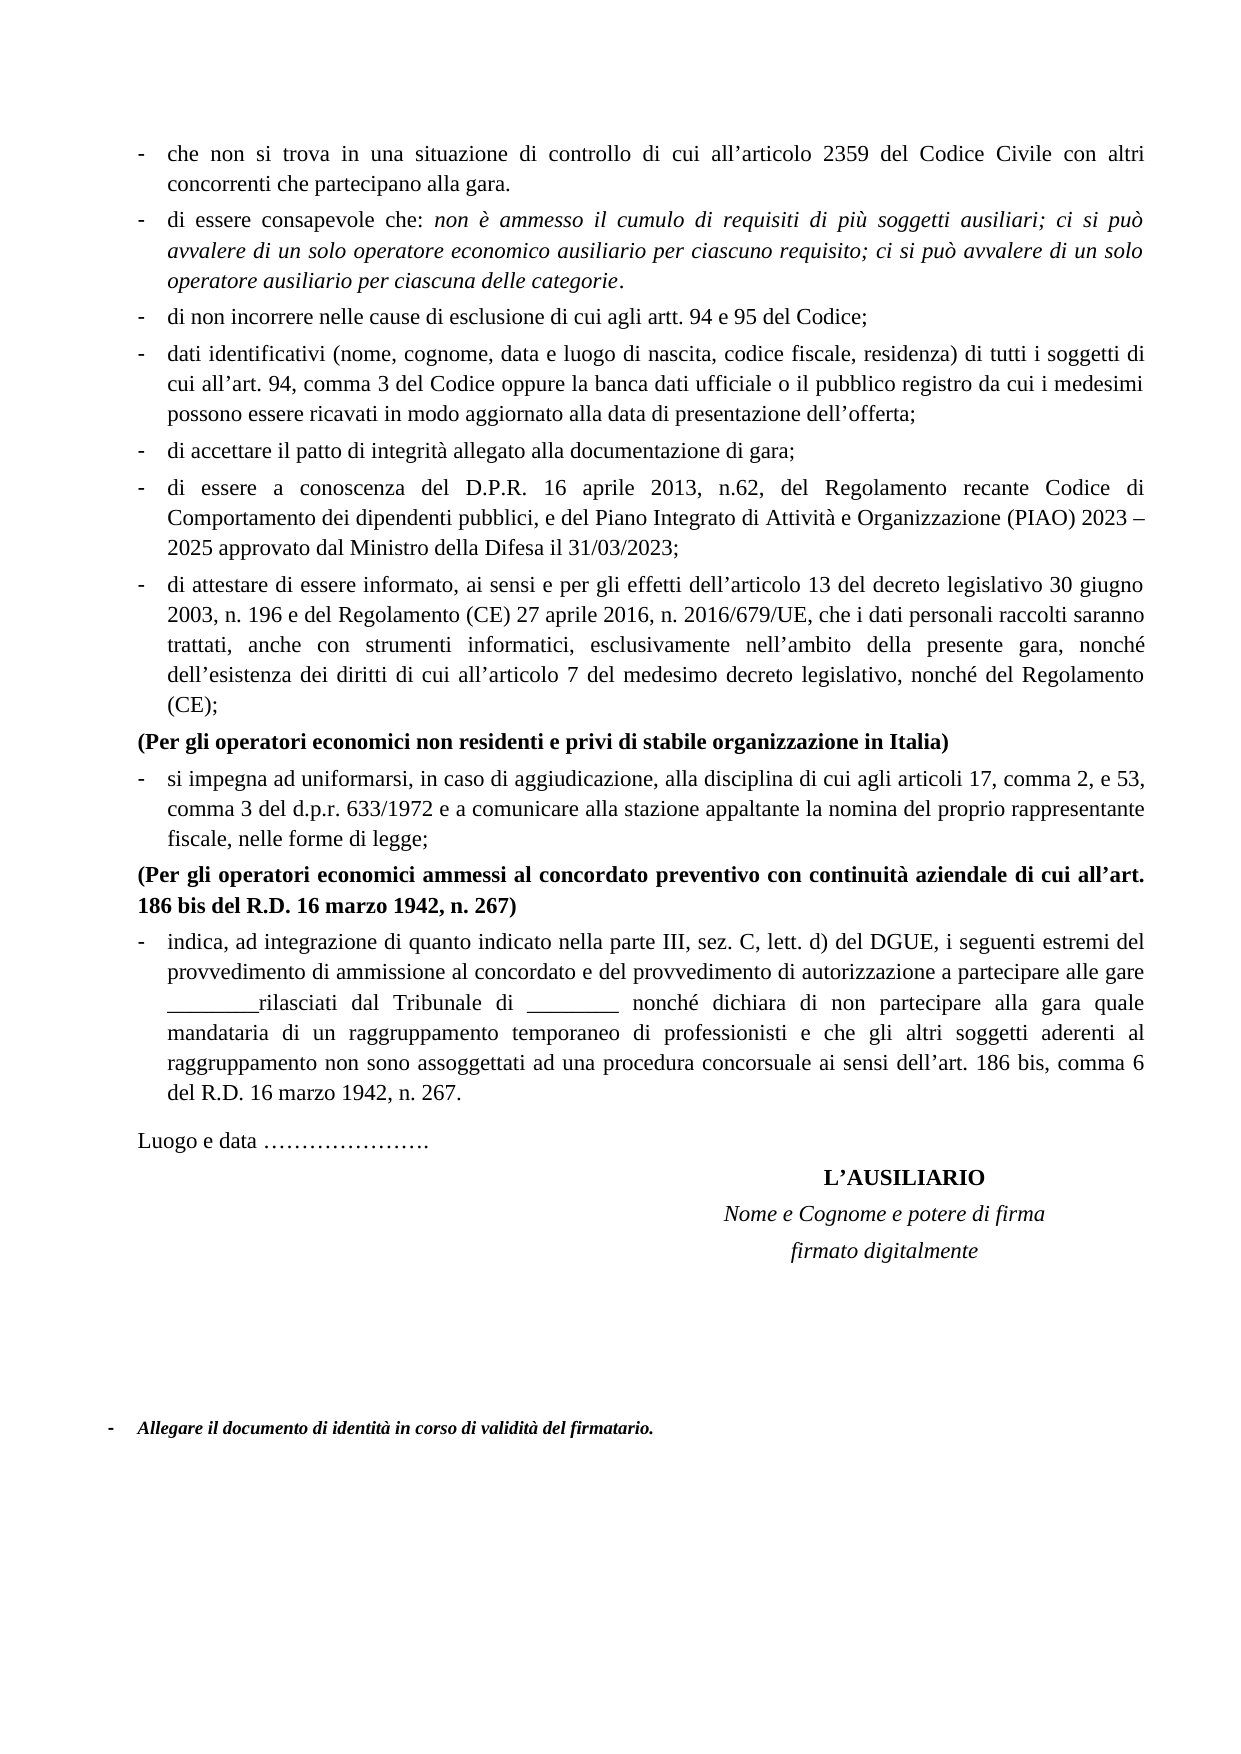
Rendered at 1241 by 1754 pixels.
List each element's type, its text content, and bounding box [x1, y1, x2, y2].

list di accettare il patto di integrità allegato alla documentazione di gara; [137, 437, 1146, 463]
list di essere a conoscenza del D.P.R. 16 aprile 2013, n.62, del Regolamento recante Codice di Comportamento dei dipendenti pubblici, e del Piano Integrato di Attività e Organizzazione (PIAO) 2023 – 2025 approvato dal Ministro della Difesa il 31/03/2023; [137, 474, 1146, 561]
text firmato digitalmente [625, 1237, 1146, 1263]
list Allegare il documento di identità in corso di validità del firmatario. [108, 1414, 1146, 1440]
text (Per gli operatori economici ammessi al concordato preventivo con continuità aziendale di cui all’art. 186 bis del R.D. 16 marzo 1942, n. 267) [137, 861, 1146, 918]
text Nome e Cognome e potere di firma [625, 1200, 1146, 1227]
text Luogo e data …………………. [137, 1127, 1146, 1154]
list dati identificativi (nome, cognome, data e luogo di nascita, codice fiscale, residenza) di tutti i soggetti di cui all’art. 94, comma 3 del Codice oppure la banca dati ufficiale o il pubblico registro da cui i medesimi possono essere ricavati in modo aggiornato alla data di presentazione dell’offerta; [137, 340, 1146, 427]
list di non incorrere nelle cause di esclusione di cui agli artt. 94 e 95 del Codice; [137, 303, 1146, 330]
text L’AUSILIARIO [625, 1164, 1146, 1190]
list indica, ad integrazione di quanto indicato nella parte III, sez. C, lett. d) del DGUE, i seguenti estremi del provvedimento di ammissione al concordato e del provvedimento di autorizzazione a partecipare alle gare ________rilasciati dal Tribunale di ________ nonché dichiara di non partecipare alla gara quale mandataria di un raggruppamento temporaneo di professionisti e che gli altri soggetti aderenti al raggruppamento non sono assoggettati ad una procedura concorsuale ai sensi dell’art. 186 bis, comma 6 del R.D. 16 marzo 1942, n. 267. [137, 928, 1146, 1106]
list di attestare di essere informato, ai sensi e per gli effetti dell’articolo 13 del decreto legislativo 30 giugno 2003, n. 196 e del Regolamento (CE) 27 aprile 2016, n. 2016/679/UE, che i dati personali raccolti saranno trattati, anche con strumenti informatici, esclusivamente nell’ambito della presente gara, nonché dell’esistenza dei diritti di cui all’articolo 7 del medesimo decreto legislativo, nonché del Regolamento (CE); [137, 571, 1146, 718]
text (Per gli operatori economici non residenti e privi di stabile organizzazione in Italia) [137, 728, 1146, 754]
list si impegna ad uniformarsi, in caso di aggiudicazione, alla disciplina di cui agli articoli 17, comma 2, e 53, comma 3 del d.p.r. 633/1972 e a comunicare alla stazione appaltante la nomina del proprio rappresentante fiscale, nelle forme di legge; [137, 764, 1146, 851]
list che non si trova in una situazione di controllo di cui all’articolo 2359 del Codice Civile con altri concorrenti che partecipano alla gara. [137, 139, 1146, 196]
list di essere consapevole che: non è ammesso il cumulo di requisiti di più soggetti ausiliari; ci si può avvalere di un solo operatore economico ausiliario per ciascuno requisito; ci si può avvalere di un solo operatore ausiliario per ciascuna delle categorie. [137, 206, 1146, 293]
